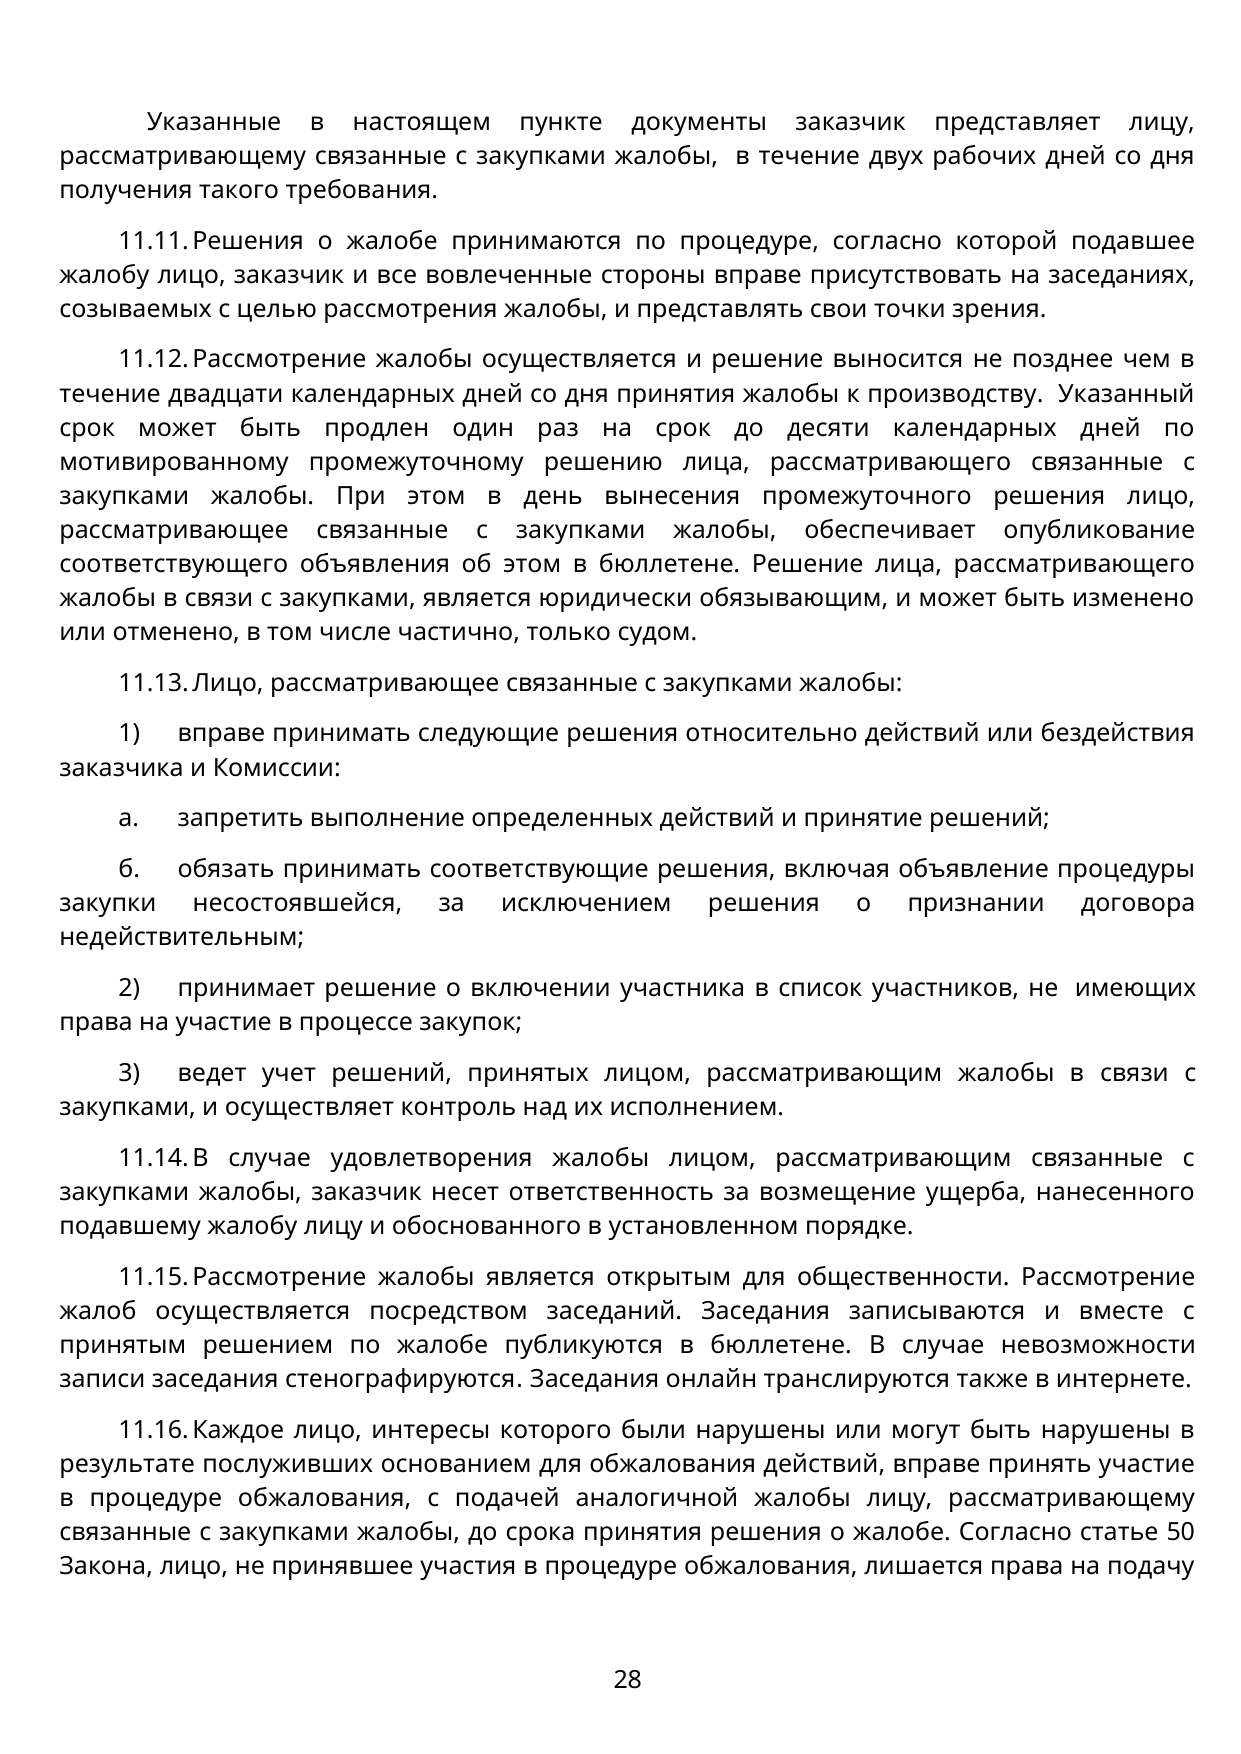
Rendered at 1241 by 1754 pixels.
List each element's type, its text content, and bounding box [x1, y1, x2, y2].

text 3) ведет учет решений, принятых лицом, рассматривающим жалобы в связи с закупками, и осуществляет контроль над их исполнением. [59, 1054, 1196, 1123]
text 11.12. Рассмотрение жалобы осуществляется и решение выносится не позднее чем в течение двадцати календарных дней со дня принятия жалобы к производству. Указанный срок может быть продлен один раз на срок до десяти календарных дней по мотивированному промежуточному решению лица, рассматривающего связанные с закупками жалобы. При этом в день вынесения промежуточного решения лицо, рассматривающее связанные с закупками жалобы, обеспечивает опубликование соответствующего объявления об этом в бюллетене. Решение лица, рассматривающего жалобы в связи с закупками, является юридически обязывающим, и может быть изменено или отменено, в том числе частично, только судом. [59, 341, 1196, 648]
text 1) вправе принимать следующие решения относительно действий или бездействия заказчика и Комиссии: [59, 715, 1196, 783]
text 11.15. Рассмотрение жалобы является открытым для общественности. Рассмотрение жалоб осуществляется посредством заседаний. Заседания записываются и вместе с принятым решением по жалобе публикуются в бюллетене. В случае невозможности записи заседания стенографируются. Заседания онлайн транслируются также в интернете. [59, 1258, 1196, 1394]
text Указанные в настоящем пункте документы заказчик представляет лицу, рассматривающему связанные с закупками жалобы, в течение двух рабочих дней со дня получения такого требования. [59, 103, 1196, 206]
text 11.13. Лицо, рассматривающее связанные с закупками жалобы: [59, 664, 1196, 698]
text 11.11. Решения о жалобе принимаются по процедуре, согласно которой подавшее жалобу лицо, заказчик и все вовлеченные стороны вправе присутствовать на заседаниях, созываемых с целью рассмотрения жалобы, и представлять свои точки зрения. [59, 222, 1196, 324]
text 11.14. В случае удовлетворения жалобы лицом, рассматривающим связанные с закупками жалобы, заказчик несет ответственность за возмещение ущерба, нанесенного подавшему жалобу лицу и обоснованного в установленном порядке. [59, 1139, 1196, 1242]
text б. обязать принимать соответствующие решения, включая объявление процедуры закупки несостоявшейся, за исключением решения о признании договора недействительным; [59, 851, 1196, 953]
text 2) принимает решение о включении участника в список участников, не имеющих права на участие в процессе закупок; [59, 969, 1196, 1038]
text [59, 1411, 1196, 1582]
text а. запретить выполнение определенных действий и принятие решений; [59, 800, 1196, 834]
